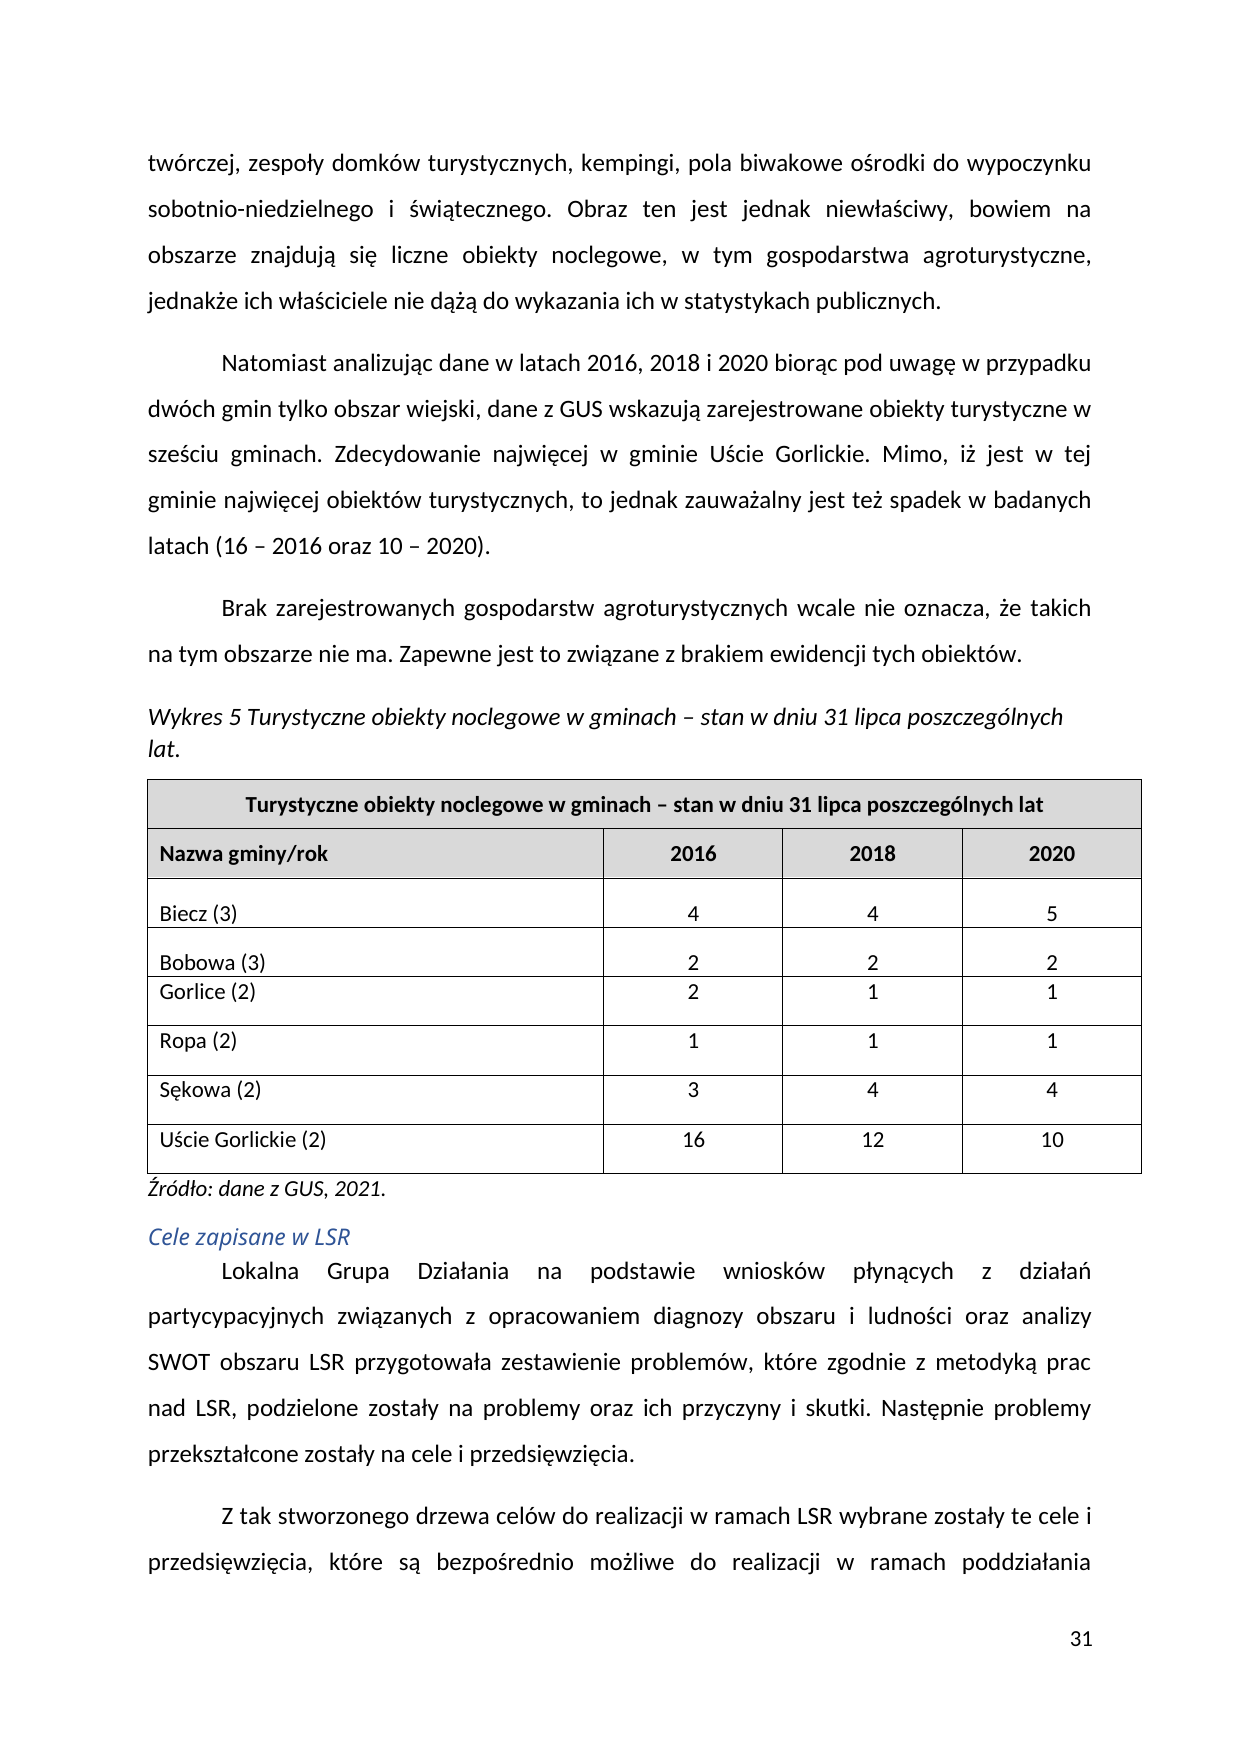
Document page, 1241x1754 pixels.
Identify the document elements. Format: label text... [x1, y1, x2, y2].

table_cell 1 [783, 1026, 962, 1074]
table_cell 2 [783, 928, 962, 976]
table_cell 1 [963, 1026, 1141, 1074]
text Źródło: dane z GUS, 2021. [148, 1174, 1093, 1202]
text Lokalna Grupa Działania na podstawie wniosków płynących z działań partycypacyjnych związanych z opracowaniem diagnozy obszaru i ludności oraz analizy SWOT obszaru LSR przygotowała zestawienie problemów, które zgodnie z metodyką prac nad LSR, podzielone zostały na problemy oraz ich przyczyny i skutki. Następnie problemy przekształcone zostały na cele i przedsięwzięcia. [148, 1255, 1093, 1468]
table_cell Gorlice (2) [148, 977, 603, 1025]
table_cell 16 [604, 1125, 782, 1173]
table_cell 2018 [783, 829, 962, 877]
subtitle Cele zapisane w LSR [148, 1221, 1093, 1252]
table_cell 2 [604, 977, 782, 1025]
table_cell Ropa (2) [148, 1026, 603, 1074]
text Natomiast analizując dane w latach 2016, 2018 i 2020 biorąc pod uwagę w przypadku dwóch gmin tylko obszar wiejski, dane z GUS wskazują zarejestrowane obiekty turystyczne w sześciu gminach. Zdecydowanie najwięcej w gminie Uście Gorlickie. Mimo, iż jest w tej gminie najwięcej obiektów turystycznych, to jednak zauważalny jest też spadek w badanych latach (16 – 2016 oraz 10 – 2020). [148, 347, 1093, 561]
table_cell Uście Gorlickie (2) [148, 1125, 603, 1173]
table_cell 4 [604, 879, 782, 927]
table_cell 2020 [963, 829, 1141, 877]
table_cell 1 [604, 1026, 782, 1074]
table_cell 12 [783, 1125, 962, 1173]
table_cell 4 [783, 1076, 962, 1124]
table_cell Nazwa gminy/rok [148, 829, 603, 877]
text Brak zarejestrowanych gospodarstw agroturystycznych wcale nie oznacza, że takich na tym obszarze nie ma. Zapewne jest to związane z brakiem ewidencji tych obiektów. [148, 592, 1093, 669]
table_cell 10 [963, 1125, 1141, 1173]
table_cell Bobowa (3) [148, 928, 603, 976]
table_header Turystyczne obiekty noclegowe w gminach – stan w dniu 31 lipca poszczególnych lat [148, 780, 1141, 828]
table_cell 5 [963, 879, 1141, 927]
table_cell 2 [963, 928, 1141, 976]
table_cell Sękowa (2) [148, 1076, 603, 1124]
table_cell 4 [963, 1076, 1141, 1124]
table_cell 2016 [604, 829, 782, 877]
table_cell 4 [783, 879, 962, 927]
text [148, 1500, 1093, 1576]
table_cell 1 [783, 977, 962, 1025]
table_cell 2 [604, 928, 782, 976]
table_cell 3 [604, 1076, 782, 1124]
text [148, 148, 1093, 315]
table_cell Biecz (3) [148, 879, 603, 927]
table_cell 1 [963, 977, 1141, 1025]
